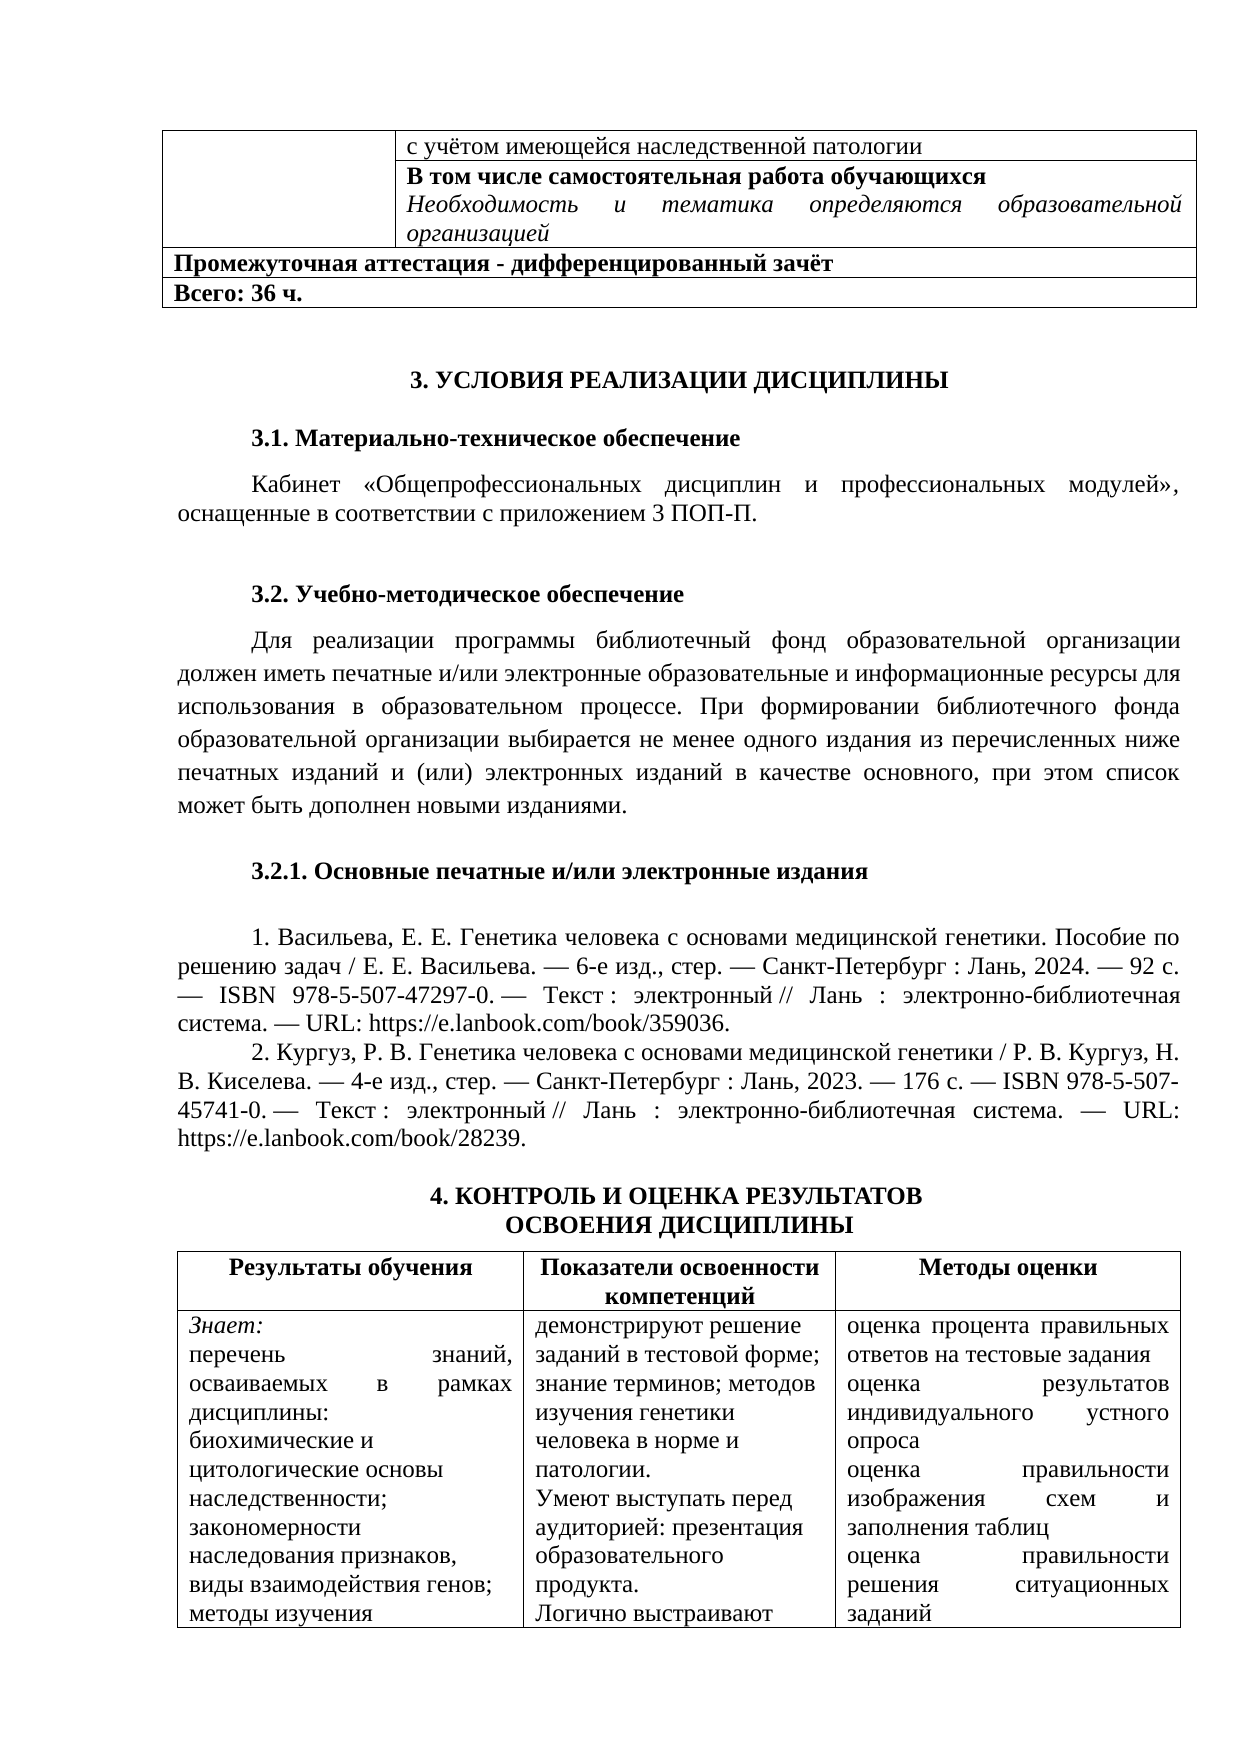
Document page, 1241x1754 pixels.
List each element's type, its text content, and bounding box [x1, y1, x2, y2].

list 3.2.1. Основные печатные и/или электронные издания [177, 856, 1181, 885]
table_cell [524, 1311, 835, 1627]
text Кабинет «Общепрофессиональных дисциплин и профессиональных модулей», оснащенные в соответствии с приложением 3 ПОП-П. [177, 469, 1181, 526]
text 3. Условия реализации ДИСЦИПЛИНЫ [177, 366, 1181, 394]
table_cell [836, 1311, 1180, 1627]
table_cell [178, 1311, 523, 1627]
table_header Показатели освоенности компетенций [524, 1252, 835, 1309]
table_header Результаты обучения [178, 1252, 523, 1309]
text 4. Контроль и оценка результатов освоения ДИСЦИПЛИНЫ [177, 1181, 1181, 1238]
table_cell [396, 131, 1196, 160]
text 3.2. Учебно-методическое обеспечение [177, 579, 1181, 608]
table_cell Промежуточная аттестация - дифференцированный зачёт [163, 248, 1196, 277]
list Для реализации программы библиотечный фонд образовательной организации должен иметь печатные и/или электронные образовательные и информационные ресурсы для использования в образовательном процессе. При формировании библиотечного фонда образовательной организации выбирается не менее одного издания из перечисленных ниже печатных изданий и (или) электронных изданий в качестве основного, при этом список может быть дополнен новыми изданиями. [177, 625, 1181, 819]
text 3.1. Материально-техническое обеспечение [177, 423, 1181, 452]
text 1. Васильева, Е. Е. Генетика человека с основами медицинской генетики. Пособие по решению задач / Е. Е. Васильева. — 6-е изд., стер. — Санкт-Петербург : Лань, 2024. — 92 с. — ISBN 978-5-507-47297-0. — Текст : электронный // Лань : электронно-библиотечная система. — URL: https://e.lanbook.com/book/359036. [177, 922, 1181, 1037]
table_cell Всего: 36 ч. [163, 278, 1196, 307]
text 2. Кургуз, Р. В. Генетика человека с основами медицинской генетики / Р. В. Кургуз, Н. В. Киселева. — 4-е изд., стер. — Санкт-Петербург : Лань, 2023. — 176 с. — ISBN 978-5-507-45741-0. — Текст : электронный // Лань : электронно-библиотечная система. — URL: https://e.lanbook.com/book/28239. [177, 1037, 1181, 1152]
table_cell В том числе самостоятельная работа обучающихся Необходимость и тематика определяются образовательной организацией [396, 161, 1196, 247]
table_header Методы оценки [836, 1252, 1180, 1309]
